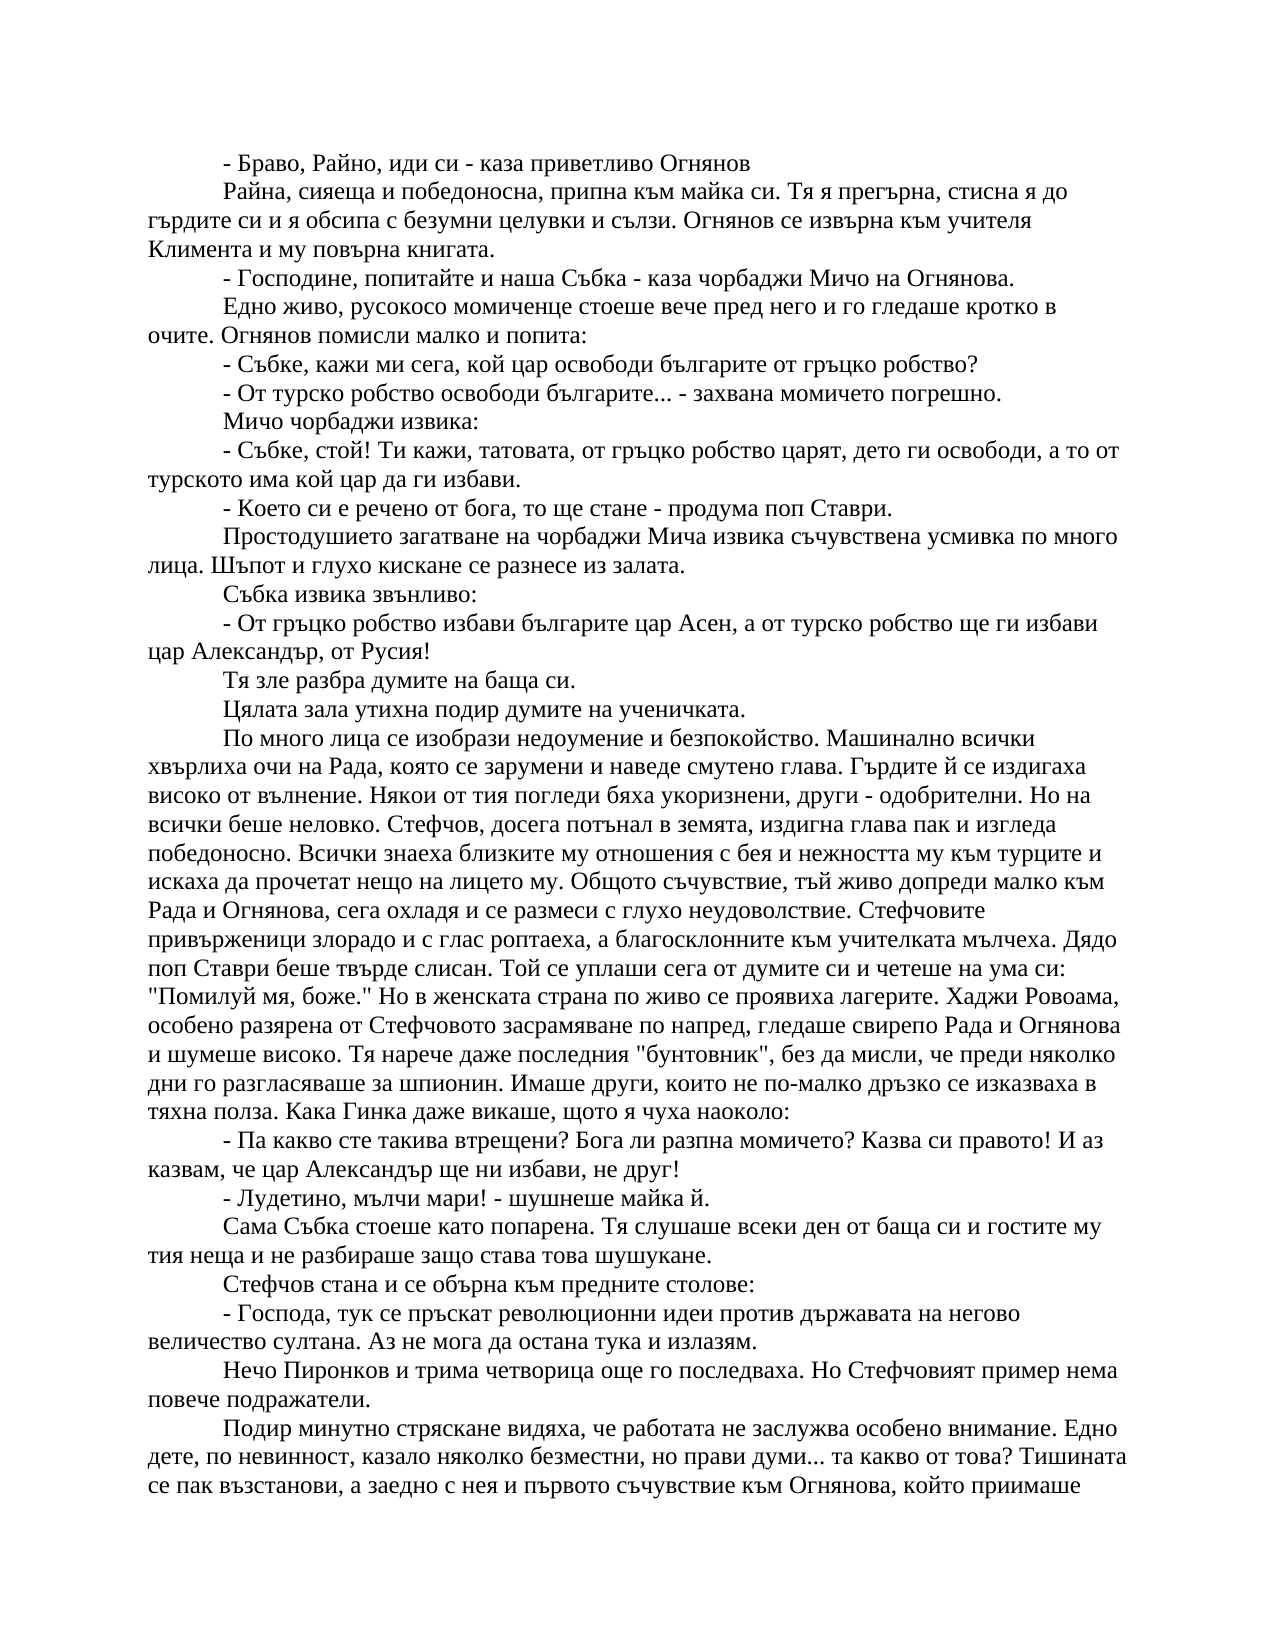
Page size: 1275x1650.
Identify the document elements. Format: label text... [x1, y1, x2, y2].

text - Събке, кажи ми сега, кой цар освободи българите от гръцко робство? [148, 349, 1127, 378]
text Простодушието загатване на чорбаджи Мича извика съчувствена усмивка по много лица. Шъпот и глухо кискане се разнесе из залата. [148, 521, 1127, 579]
text Нечо Пиронков и трима четворица още го последваха. Но Стефчовият пример нема повече подражатели. [148, 1355, 1127, 1413]
text - Господине, попитайте и наша Събка - каза чорбаджи Мичо на Огнянова. [148, 263, 1127, 291]
text - От турско робство освободи българите... - захвана момичето погрешно. [148, 378, 1127, 406]
text - От гръцко робство избави българите цар Асен, а от турско робство ще ги избави цар Александър, от Русия! [148, 608, 1127, 665]
text - Лудетино, мълчи мари! - шушнеше майка й. [148, 1183, 1127, 1211]
text Събка извика звънливо: [148, 579, 1127, 608]
text Сама Събка стоеше като попарена. Тя слушаше всеки ден от баща си и гостите му тия неща и не разбираше защо става това шушукане. [148, 1211, 1127, 1269]
text Едно живо, русокосо момиченце стоеше вече пред него и го гледаше кротко в очите. Огнянов помисли малко и попита: [148, 291, 1127, 349]
text Стефчов стана и се обърна към предните столове: [148, 1269, 1127, 1298]
text - Па какво сте такива втрещени? Бога ли разпна момичето? Казва си правото! И аз казвам, че цар Александър ще ни избави, не друг! [148, 1125, 1127, 1183]
text - Което си е речено от бога, то ще стане - продума поп Ставри. [148, 493, 1127, 521]
text Тя зле разбра думите на баща си. [148, 665, 1127, 694]
text - Събке, стой! Ти кажи, татовата, от гръцко робство царят, дето ги освободи, а то от турското има кой цар да ги избави. [148, 435, 1127, 493]
text - Браво, Райно, иди си - каза приветливо Огнянов [148, 148, 1127, 176]
text Мичо чорбаджи извика: [148, 406, 1127, 435]
text - Господа, тук се пръскат революционни идеи против държавата на негово величество султана. Аз не мога да остана тука и излазям. [148, 1298, 1127, 1355]
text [148, 1413, 1127, 1499]
text Райна, сияеща и победоносна, припна към майка си. Тя я прегърна, стисна я до гърдите си и я обсипа с безумни целувки и сълзи. Огнянов се извърна към учителя Климента и му повърна книгата. [148, 176, 1127, 263]
text Цялата зала утихна подир думите на ученичката. [148, 694, 1127, 723]
text По много лица се изобрази недоумение и безпокойство. Машинално всички хвърлиха очи на Рада, която се зарумени и наведе смутено глава. Гърдите й се издигаха високо от вълнение. Някои от тия погледи бяха укоризнени, други - одобрителни. Но на всички беше неловко. Стефчов, досега потънал в земята, издигна глава пак и изгледа победоносно. Всички знаеха близките му отношения с бея и нежността му към турците и искаха да прочетат нещо на лицето му. Общото съчувствие, тъй живо допреди малко към Рада и Огнянова, сега охладя и се размеси с глухо неудоволствие. Стефчовите привърженици злорадо и с глас роптаеха, а благосклонните към учителката мълчеха. Дядо поп Ставри беше твърде слисан. Той се уплаши сега от думите си и четеше на ума си: "Помилуй мя, боже." Но в женската страна по живо се проявиха лагерите. Хаджи Ровоама, особено разярена от Стефчовото засрамяване по напред, гледаше свирепо Рада и Огнянова и шумеше високо. Тя нарече даже последния "бунтовник", без да мисли, че преди няколко дни го разгласяваше за шпионин. Имаше други, които не по-малко дръзко се изказваха в тяхна полза. Кака Гинка даже викаше, щото я чуха наоколо: [148, 723, 1127, 1125]
